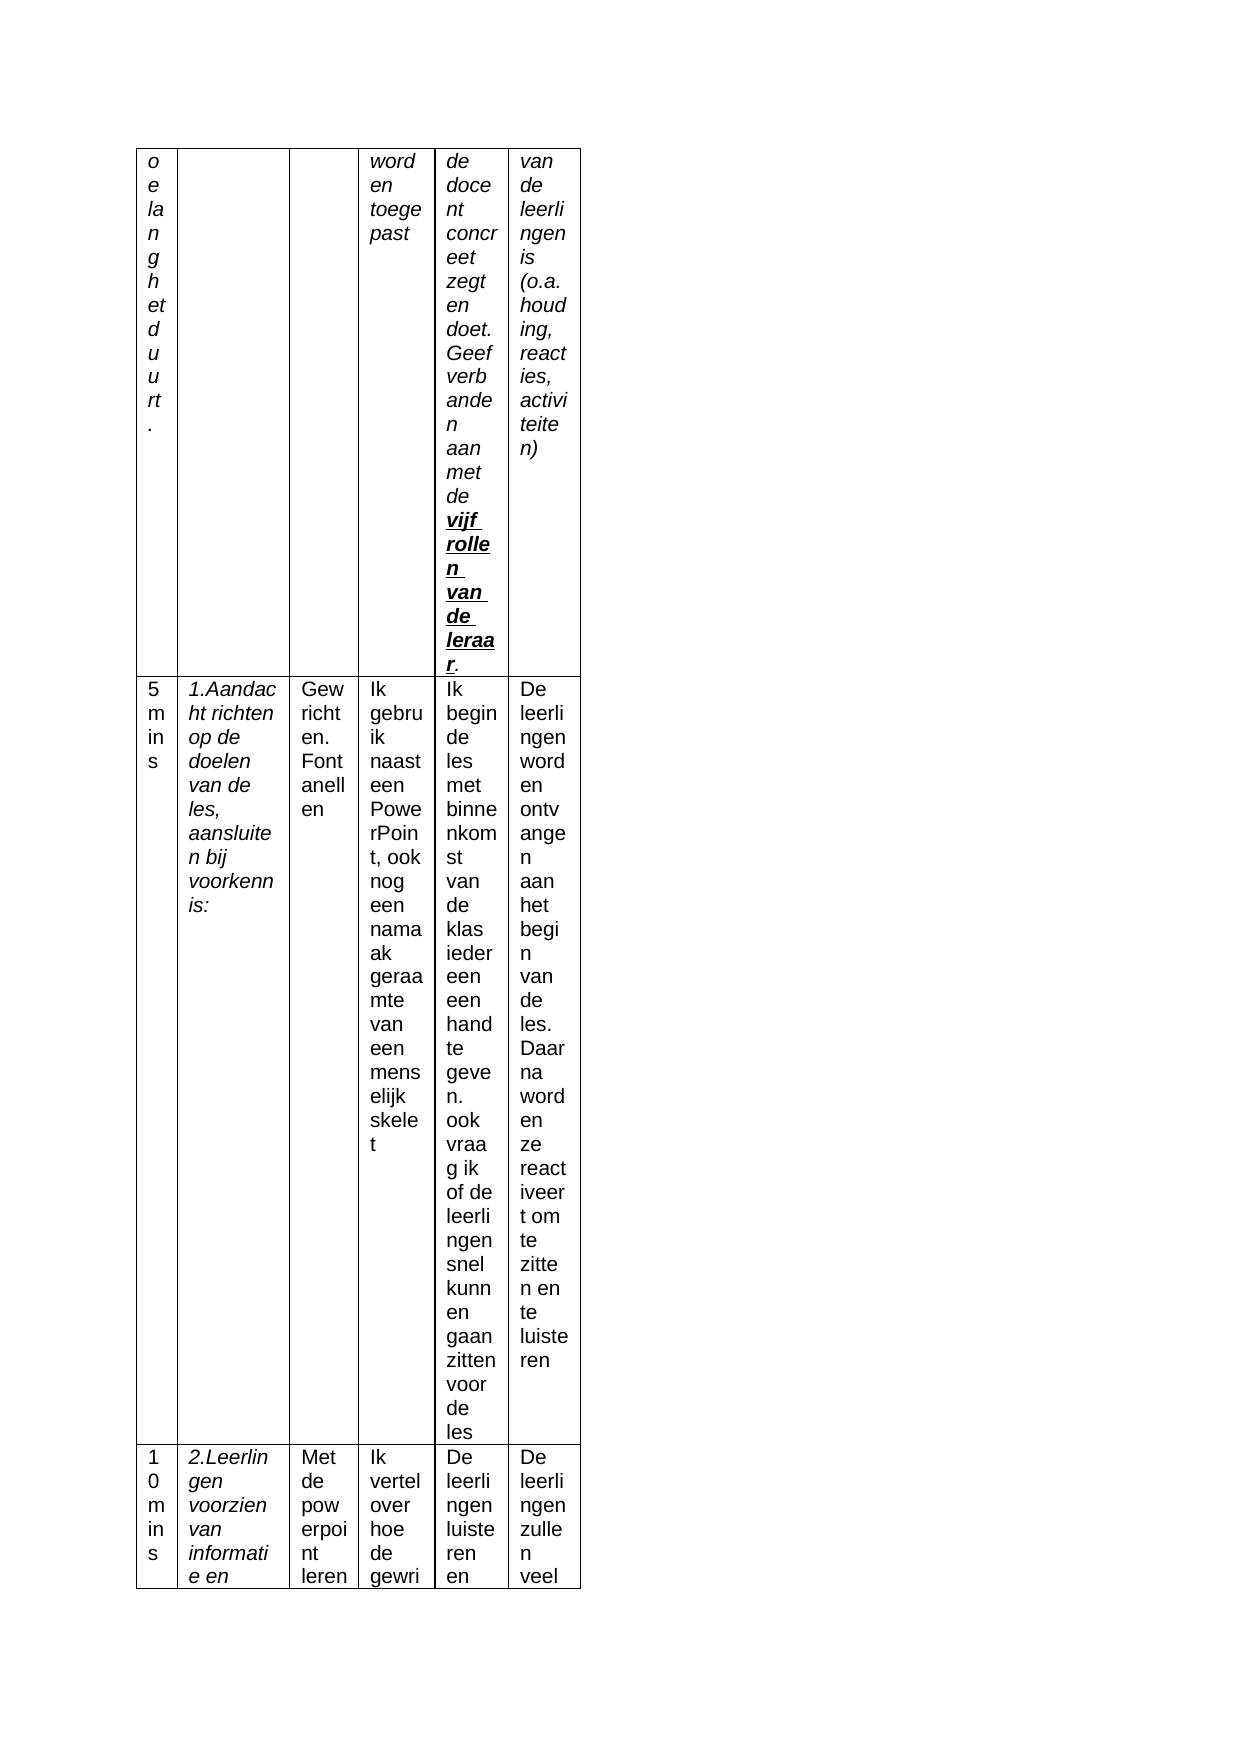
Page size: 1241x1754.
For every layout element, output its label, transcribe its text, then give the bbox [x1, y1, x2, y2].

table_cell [137, 149, 177, 676]
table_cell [509, 149, 580, 676]
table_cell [509, 1445, 580, 1588]
table_cell Ik begin de les met binnenkomst van de klas iedereen een hand te geven. ook vraag ik of de leerlingen snel kunnen gaan zitten voor de les [436, 677, 508, 1443]
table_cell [436, 149, 508, 676]
table_cell 5 mins [137, 677, 177, 1443]
table_cell 1.Aandacht richten op de doelen van de les, aansluiten bij voorkennis: [178, 677, 289, 1443]
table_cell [290, 149, 358, 676]
table_cell Ik gebruik naast een PowerPoint, ook nog een namaak geraamte van een menselijk skelet [359, 677, 434, 1443]
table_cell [290, 1445, 358, 1588]
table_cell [178, 149, 289, 676]
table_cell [359, 149, 434, 676]
table_cell Gewrichten. Fontanellen [290, 677, 358, 1443]
table_cell De leerlingen worden ontvangen aan het begin van de les. Daarna worden ze reactiveert om te zitten en te luisteren [509, 677, 580, 1443]
table_cell 10mins [137, 1445, 177, 1588]
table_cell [436, 1445, 508, 1588]
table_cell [178, 1445, 289, 1588]
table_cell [359, 1445, 434, 1588]
